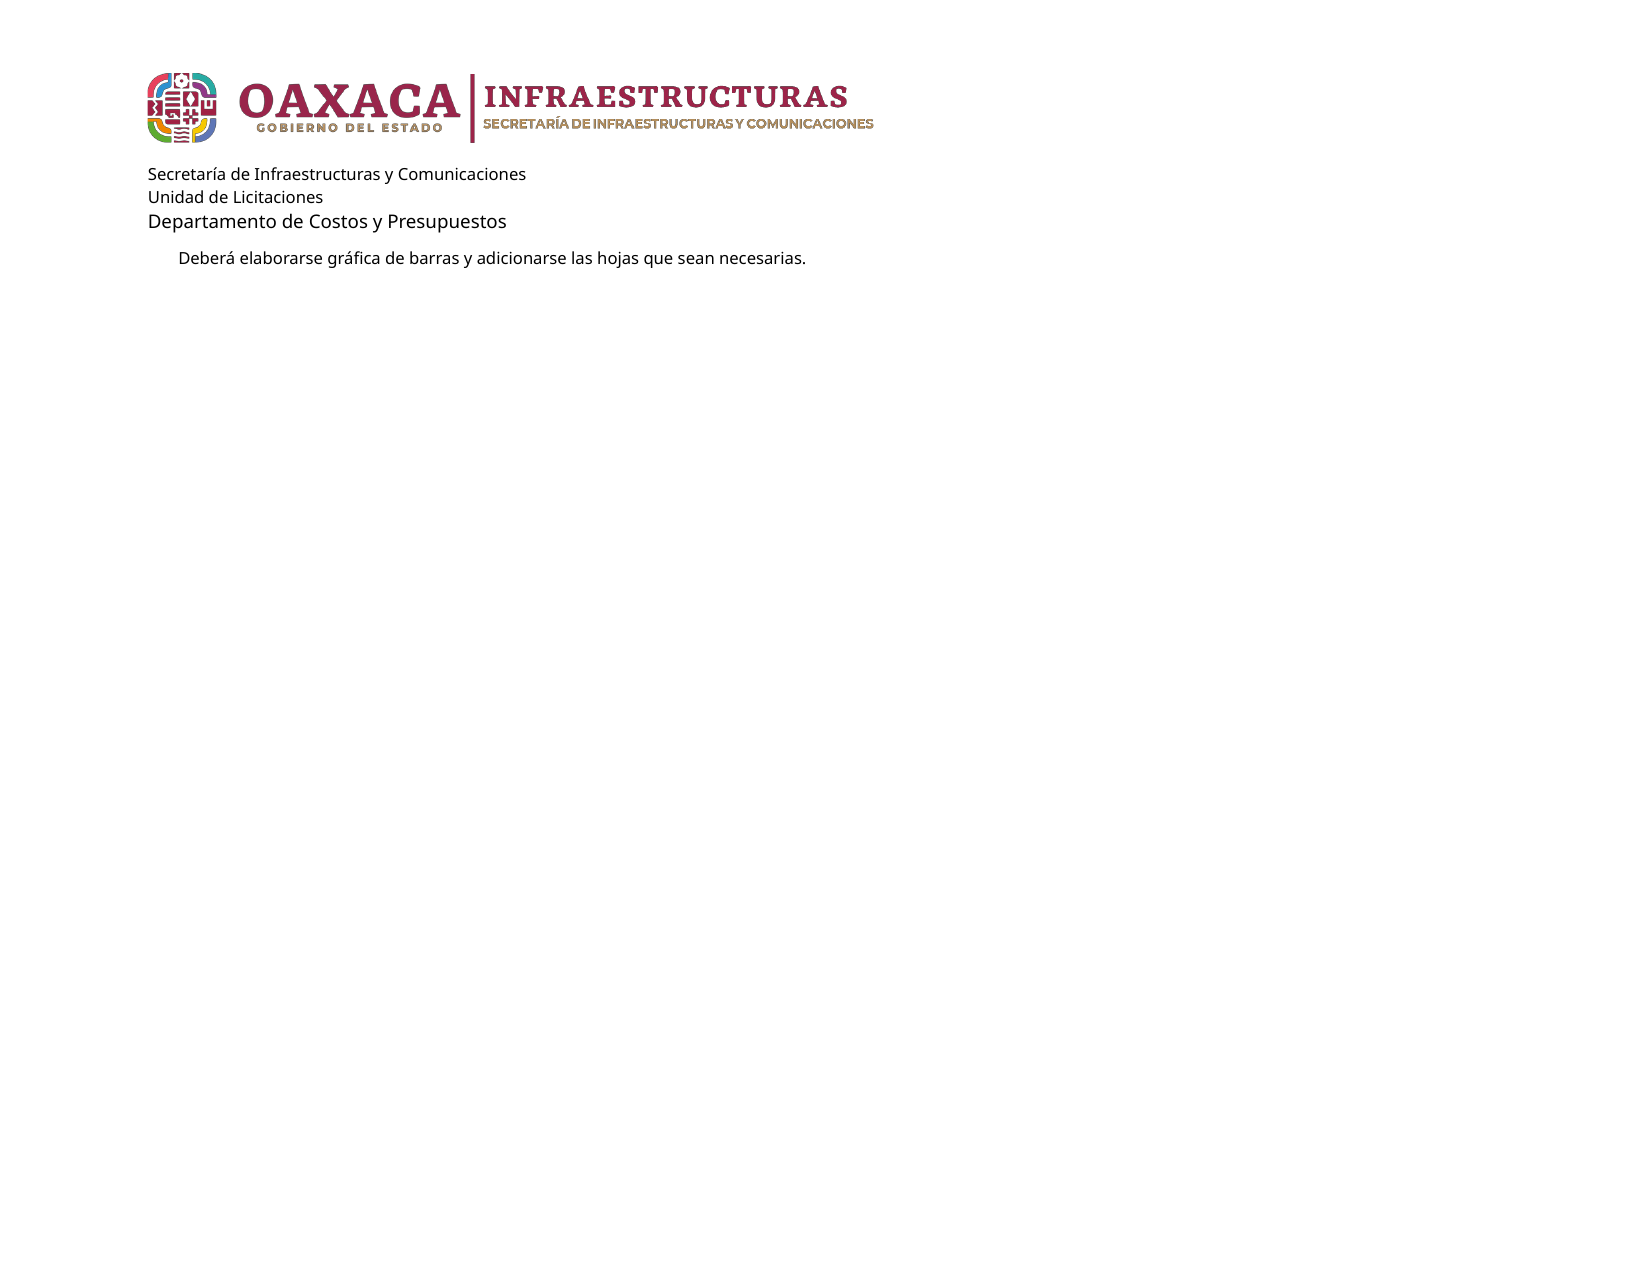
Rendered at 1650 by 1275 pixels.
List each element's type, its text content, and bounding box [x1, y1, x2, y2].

picture [147, 73, 898, 145]
text Deberá elaborarse gráfica de barras y adicionarse las hojas que sean necesarias. [148, 247, 1502, 269]
